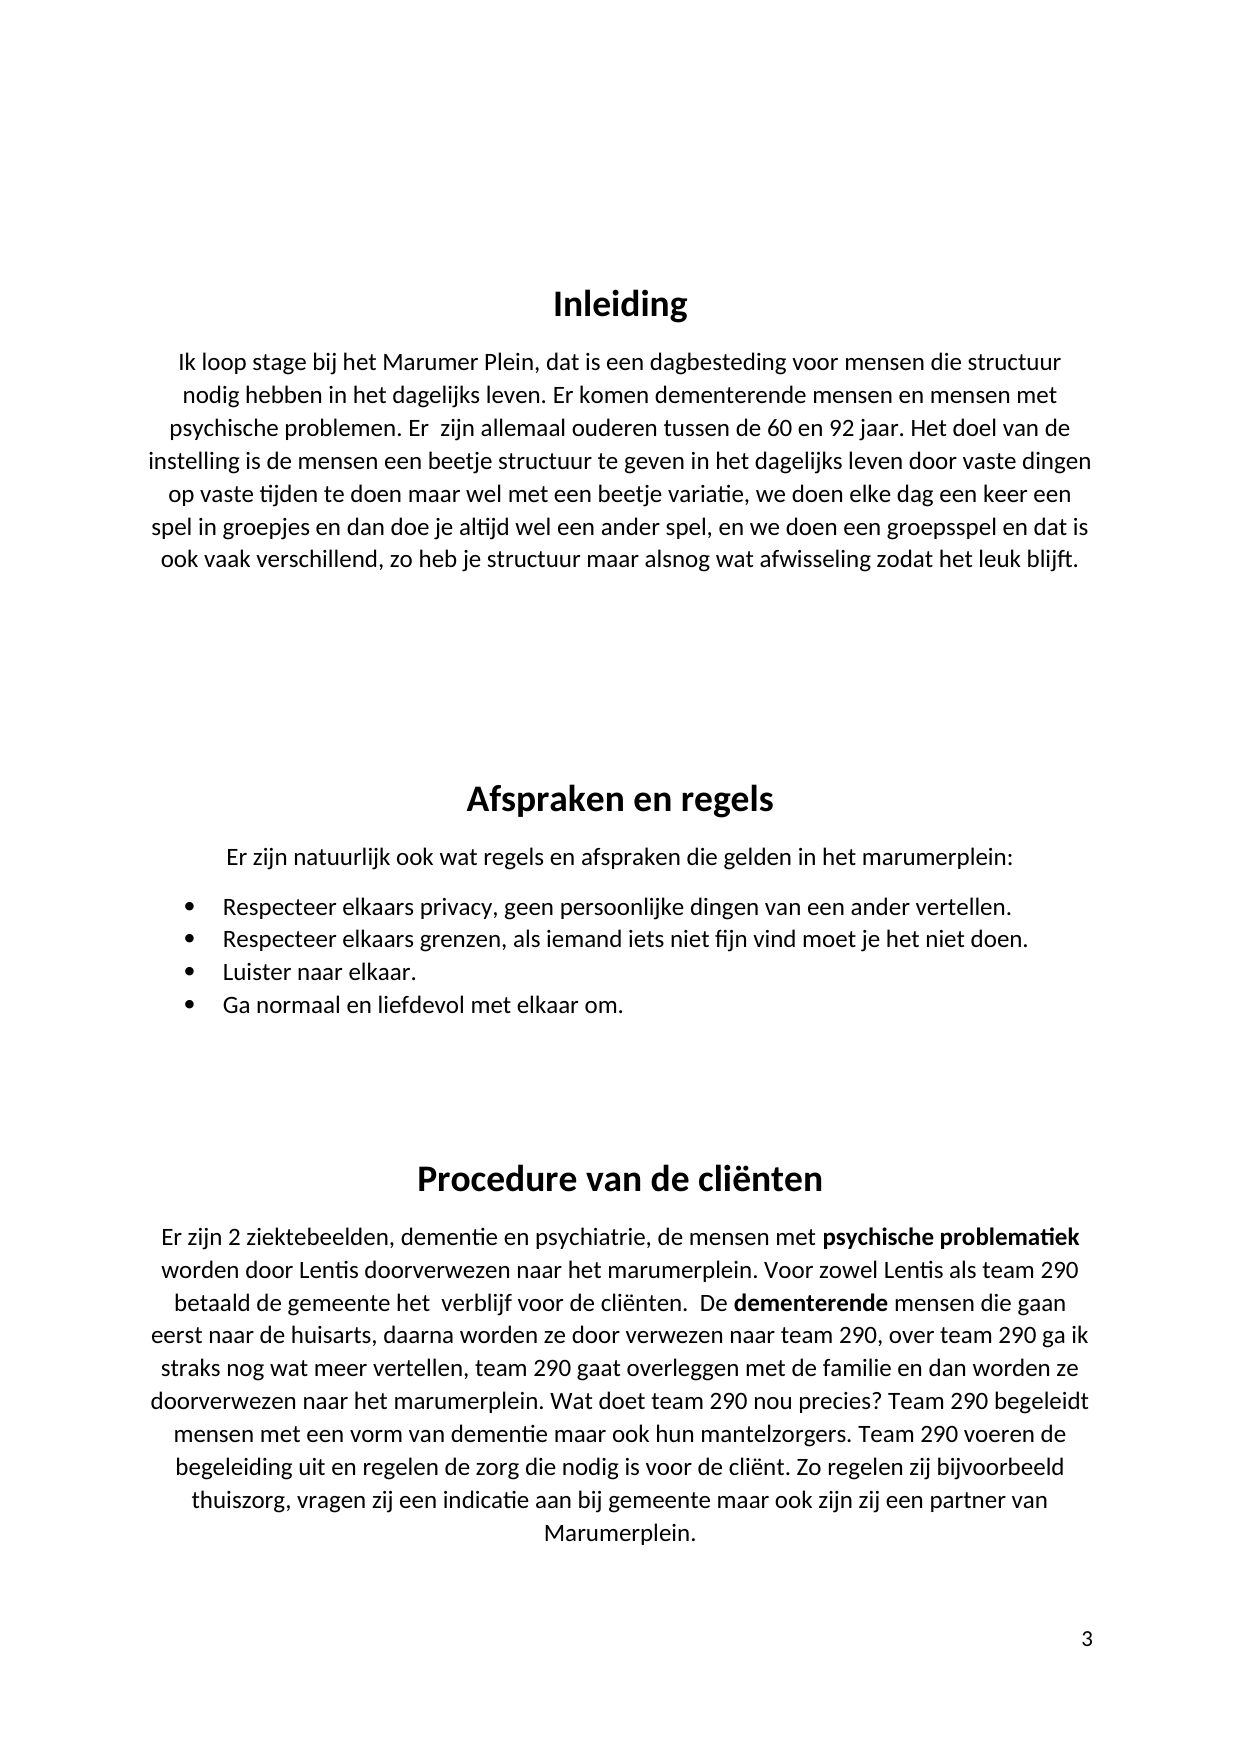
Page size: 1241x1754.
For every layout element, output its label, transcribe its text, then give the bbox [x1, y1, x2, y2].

list Respecteer elkaars grenzen, als iemand iets niet fijn vind moet je het niet doen. [185, 924, 1093, 954]
list Luister naar elkaar. [185, 957, 1093, 987]
text Inleiding [148, 280, 1093, 326]
text Er zijn natuurlijk ook wat regels en afspraken die gelden in het marumerplein: [148, 841, 1093, 872]
text Procedure van de cliënten [148, 1155, 1093, 1201]
text Afspraken en regels [148, 775, 1093, 821]
list Ga normaal en liefdevol met elkaar om. [185, 989, 1093, 1020]
text Er zijn 2 ziektebeelden, dementie en psychiatrie, de mensen met psychische problematiek worden door Lentis doorverwezen naar het marumerplein. Voor zowel Lentis als team 290 betaald de gemeente het verblijf voor de cliënten. De dementerende mensen die gaan eerst naar de huisarts, daarna worden ze door verwezen naar team 290, over team 290 ga ik straks nog wat meer vertellen, team 290 gaat overleggen met de familie en dan worden ze doorverwezen naar het marumerplein. Wat doet team 290 nou precies? Team 290 begeleidt mensen met een vorm van dementie maar ook hun mantelzorgers. Team 290 voeren de begeleiding uit en regelen de zorg die nodig is voor de cliënt. Zo regelen zij bijvoorbeeld thuiszorg, vragen zij een indicatie aan bij gemeente maar ook zijn zij een partner van Marumerplein. [148, 1221, 1093, 1548]
text Ik loop stage bij het Marumer Plein, dat is een dagbesteding voor mensen die structuur nodig hebben in het dagelijks leven. Er komen dementerende mensen en mensen met psychische problemen. Er zijn allemaal ouderen tussen de 60 en 92 jaar. Het doel van de instelling is de mensen een beetje structuur te geven in het dagelijks leven door vaste dingen op vaste tijden te doen maar wel met een beetje variatie, we doen elke dag een keer een spel in groepjes en dan doe je altijd wel een ander spel, en we doen een groepsspel en dat is ook vaak verschillend, zo heb je structuur maar alsnog wat afwisseling zodat het leuk blijft. [148, 346, 1093, 574]
list Respecteer elkaars privacy, geen persoonlijke dingen van een ander vertellen. [185, 891, 1093, 921]
